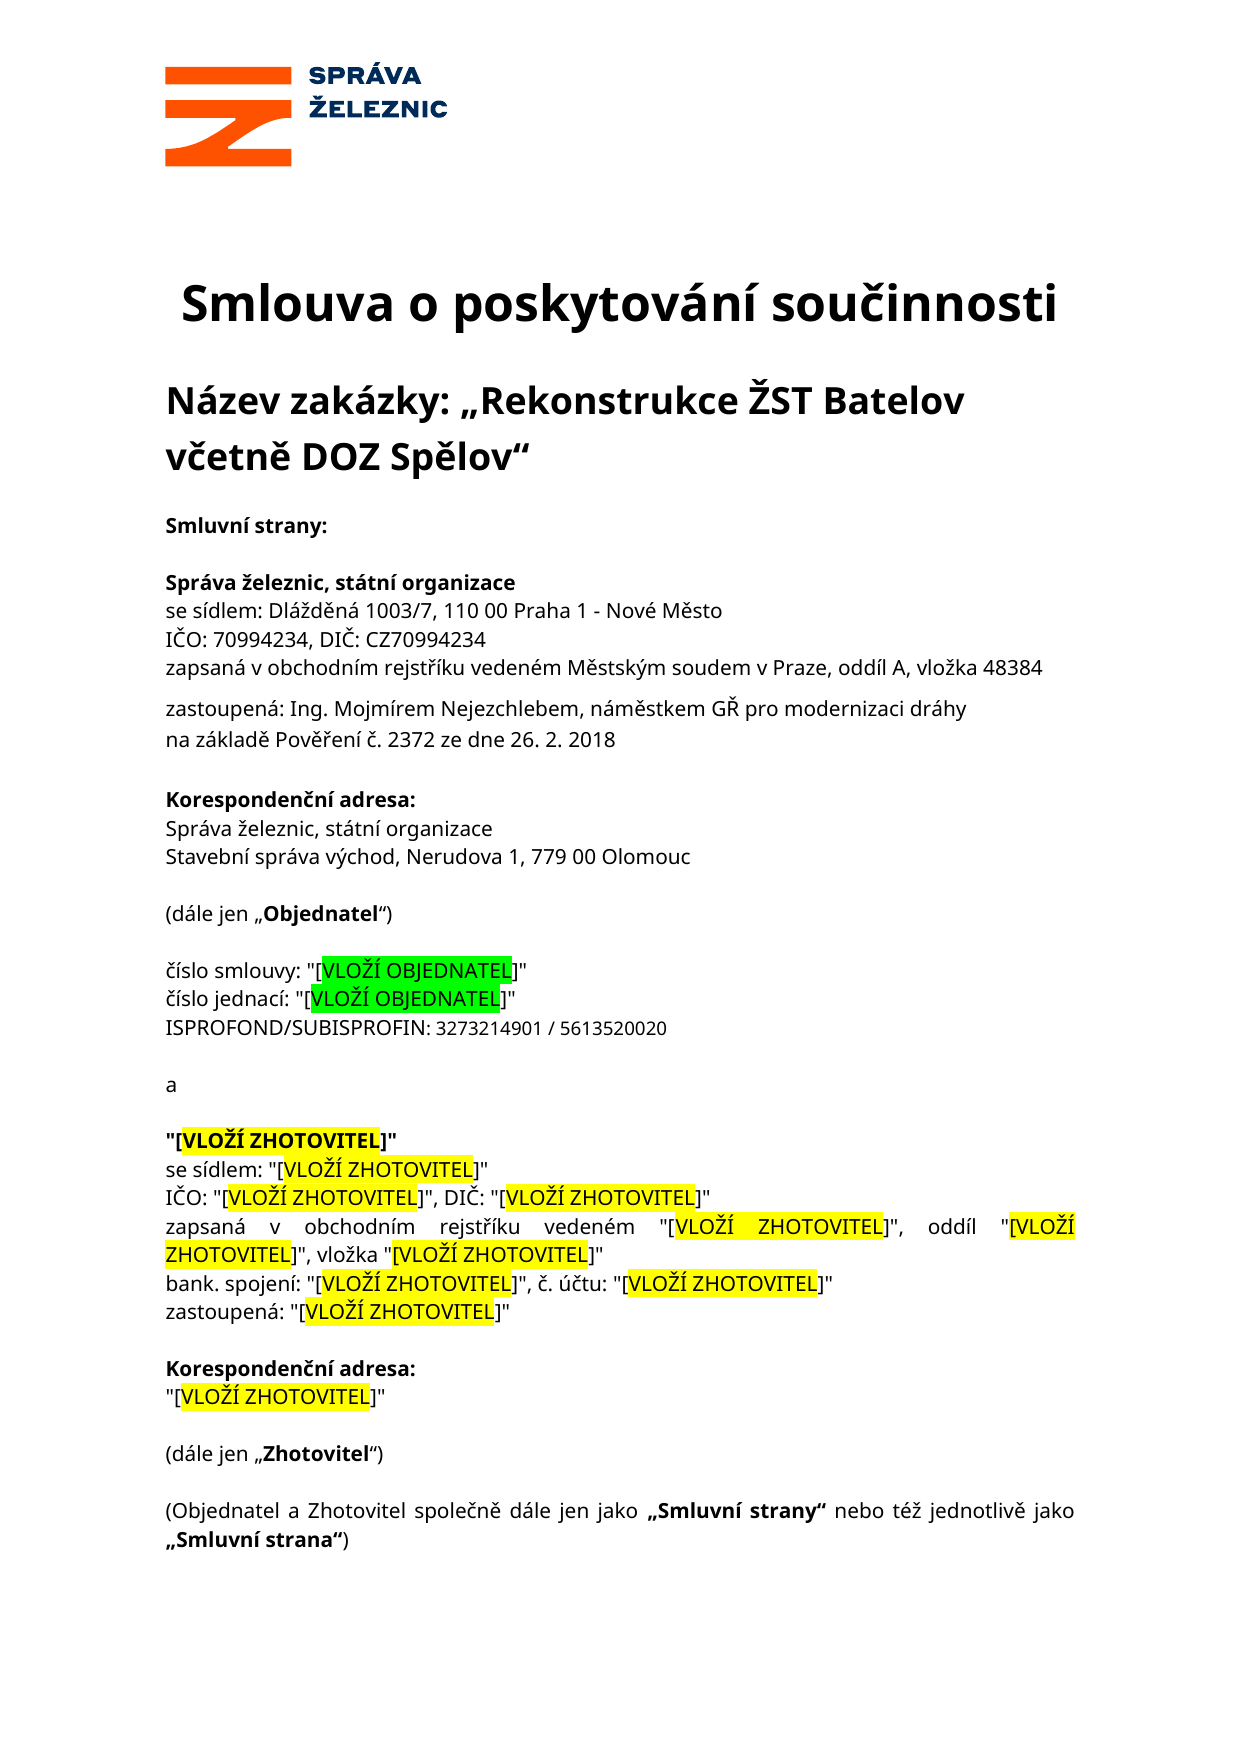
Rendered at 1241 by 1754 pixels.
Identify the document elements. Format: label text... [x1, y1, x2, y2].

text IČO: "[VLOŽÍ ZHOTOVITEL]", DIČ: "[VLOŽÍ ZHOTOVITEL]" [165, 1183, 1075, 1212]
text zapsaná v obchodním rejstříku vedeném "[VLOŽÍ ZHOTOVITEL]", oddíl "[VLOŽÍ ZHOTOVITEL]", vložka "[VLOŽÍ ZHOTOVITEL]" [165, 1212, 1075, 1269]
text Smluvní strany: [165, 511, 1075, 540]
text zastoupená: "[VLOŽÍ ZHOTOVITEL]" [165, 1297, 305, 1326]
text Korespondenční adresa: [165, 785, 1075, 814]
text (dále jen „Zhotovitel“) [165, 1439, 1075, 1468]
text a [165, 1070, 1075, 1098]
text IČO: 70994234, DIČ: CZ70994234 [165, 625, 1075, 653]
text "[VLOŽÍ ZHOTOVITEL]" [380, 1127, 1075, 1155]
text číslo jednací: "[VLOŽÍ OBJEDNATEL]" [500, 984, 1075, 1013]
text na základě Pověření č. 2372 ze dne 26. 2. 2018 [165, 726, 1075, 754]
text Název zakázky: „Rekonstrukce ŽST Batelov včetně DOZ Spělov“ [165, 374, 1075, 481]
text bank. spojení: "[VLOŽÍ ZHOTOVITEL]", č. účtu: "[VLOŽÍ ZHOTOVITEL]" [165, 1269, 322, 1297]
text (Objednatel a Zhotovitel společně dále jen jako „Smluvní strany“ nebo též jednotlivě jako „Smluvní strana“) [165, 1496, 1075, 1553]
text (dále jen „Objednatel“) [165, 899, 1075, 927]
text Smlouva o poskytování součinnosti [165, 268, 1075, 336]
text se sídlem: "[VLOŽÍ ZHOTOVITEL]" [165, 1155, 284, 1183]
text číslo smlouvy: "[VLOŽÍ OBJEDNATEL]" [165, 956, 322, 984]
text zastoupená: "[VLOŽÍ ZHOTOVITEL]" [494, 1297, 1075, 1326]
text číslo jednací: "[VLOŽÍ OBJEDNATEL]" [165, 984, 311, 1013]
text Korespondenční adresa: [165, 1354, 1075, 1382]
text se sídlem: Dlážděná 1003/7, 110 00 Praha 1 - Nové Město [165, 597, 1075, 625]
text zapsaná v obchodním rejstříku vedeném Městským soudem v Praze, oddíl A, vložka 48384 [165, 653, 1075, 682]
text "[VLOŽÍ ZHOTOVITEL]" [165, 1382, 1075, 1411]
text zastoupená: Ing. Mojmírem Nejezchlebem, náměstkem GŘ pro modernizaci dráhy [165, 694, 1075, 723]
text číslo smlouvy: "[VLOŽÍ OBJEDNATEL]" [512, 956, 1075, 984]
text Správa železnic, státní organizace [165, 568, 1075, 597]
text se sídlem: "[VLOŽÍ ZHOTOVITEL]" [473, 1155, 1075, 1183]
text Správa železnic, státní organizace [165, 814, 1075, 842]
text bank. spojení: "[VLOŽÍ ZHOTOVITEL]", č. účtu: "[VLOŽÍ ZHOTOVITEL]" [817, 1269, 1075, 1297]
text ISPROFOND/SUBISPROFIN: 3273214901 / 5613520020 [165, 1013, 1075, 1041]
text Stavební správa východ, Nerudova 1, 779 00 Olomouc [165, 842, 1075, 871]
